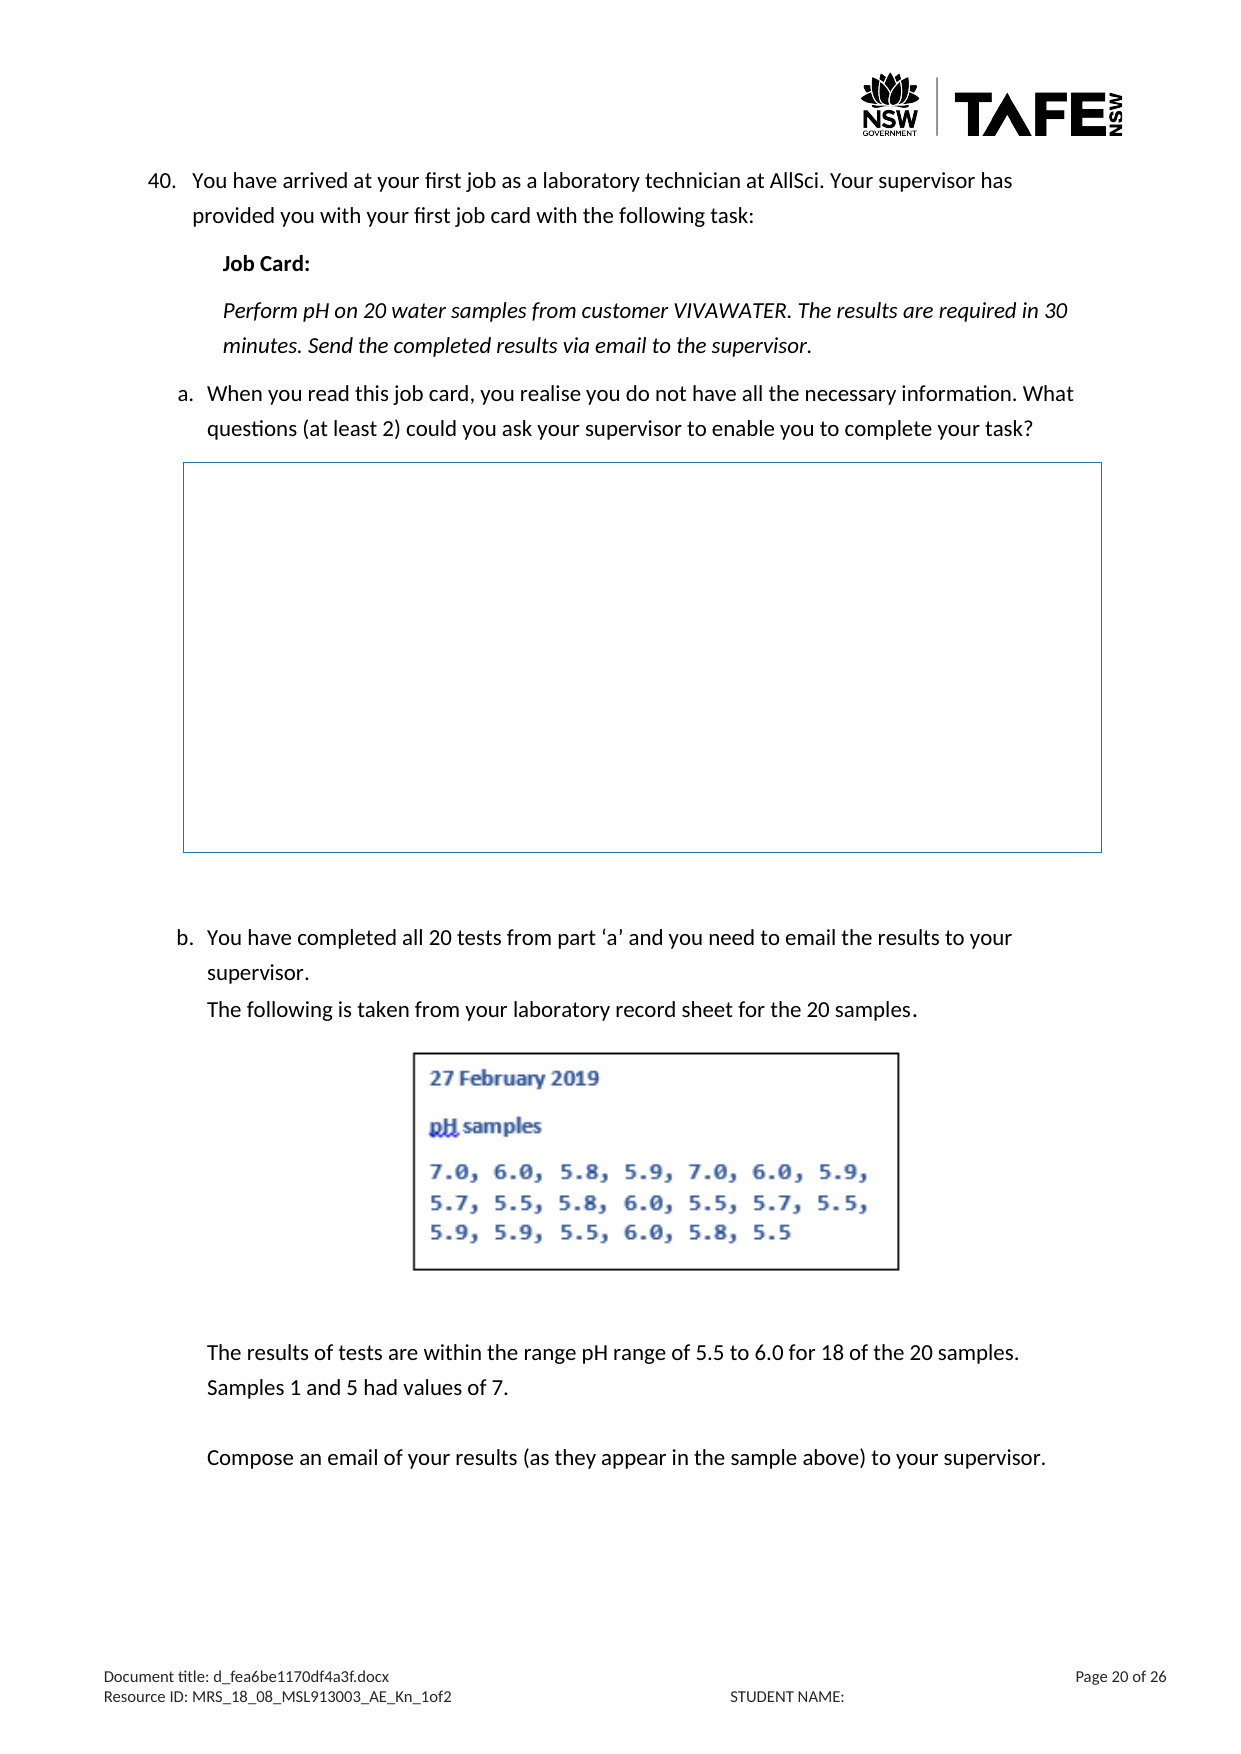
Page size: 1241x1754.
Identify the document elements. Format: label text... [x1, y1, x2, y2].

list You have arrived at your first job as a laboratory technician at AllSci. Your supervisor has provided you with your first job card with the following task: [148, 167, 1092, 229]
list Compose an email of your results (as they appear in the sample above) to your supervisor. [207, 1443, 1092, 1471]
picture [861, 71, 1123, 137]
picture [397, 1031, 918, 1293]
list The results of tests are within the range pH range of 5.5 to 6.0 for 18 of the 20 samples. Samples 1 and 5 had values of 7. [207, 1338, 1092, 1401]
text Perform pH on 20 water samples from customer VIVAWATER. The results are required in 30 minutes. Send the completed results via email to the supervisor. [223, 297, 1092, 359]
list You have completed all 20 tests from part ‘a’ and you need to email the results to your supervisor. [176, 923, 1092, 986]
list When you read this job card, you realise you do not have all the necessary information. What questions (at least 2) could you ask your supervisor to enable you to complete your task? [177, 379, 1092, 442]
text Job Card: [148, 249, 1092, 277]
list The following is taken from your laboratory record sheet for the 20 samples. [207, 993, 1092, 1024]
